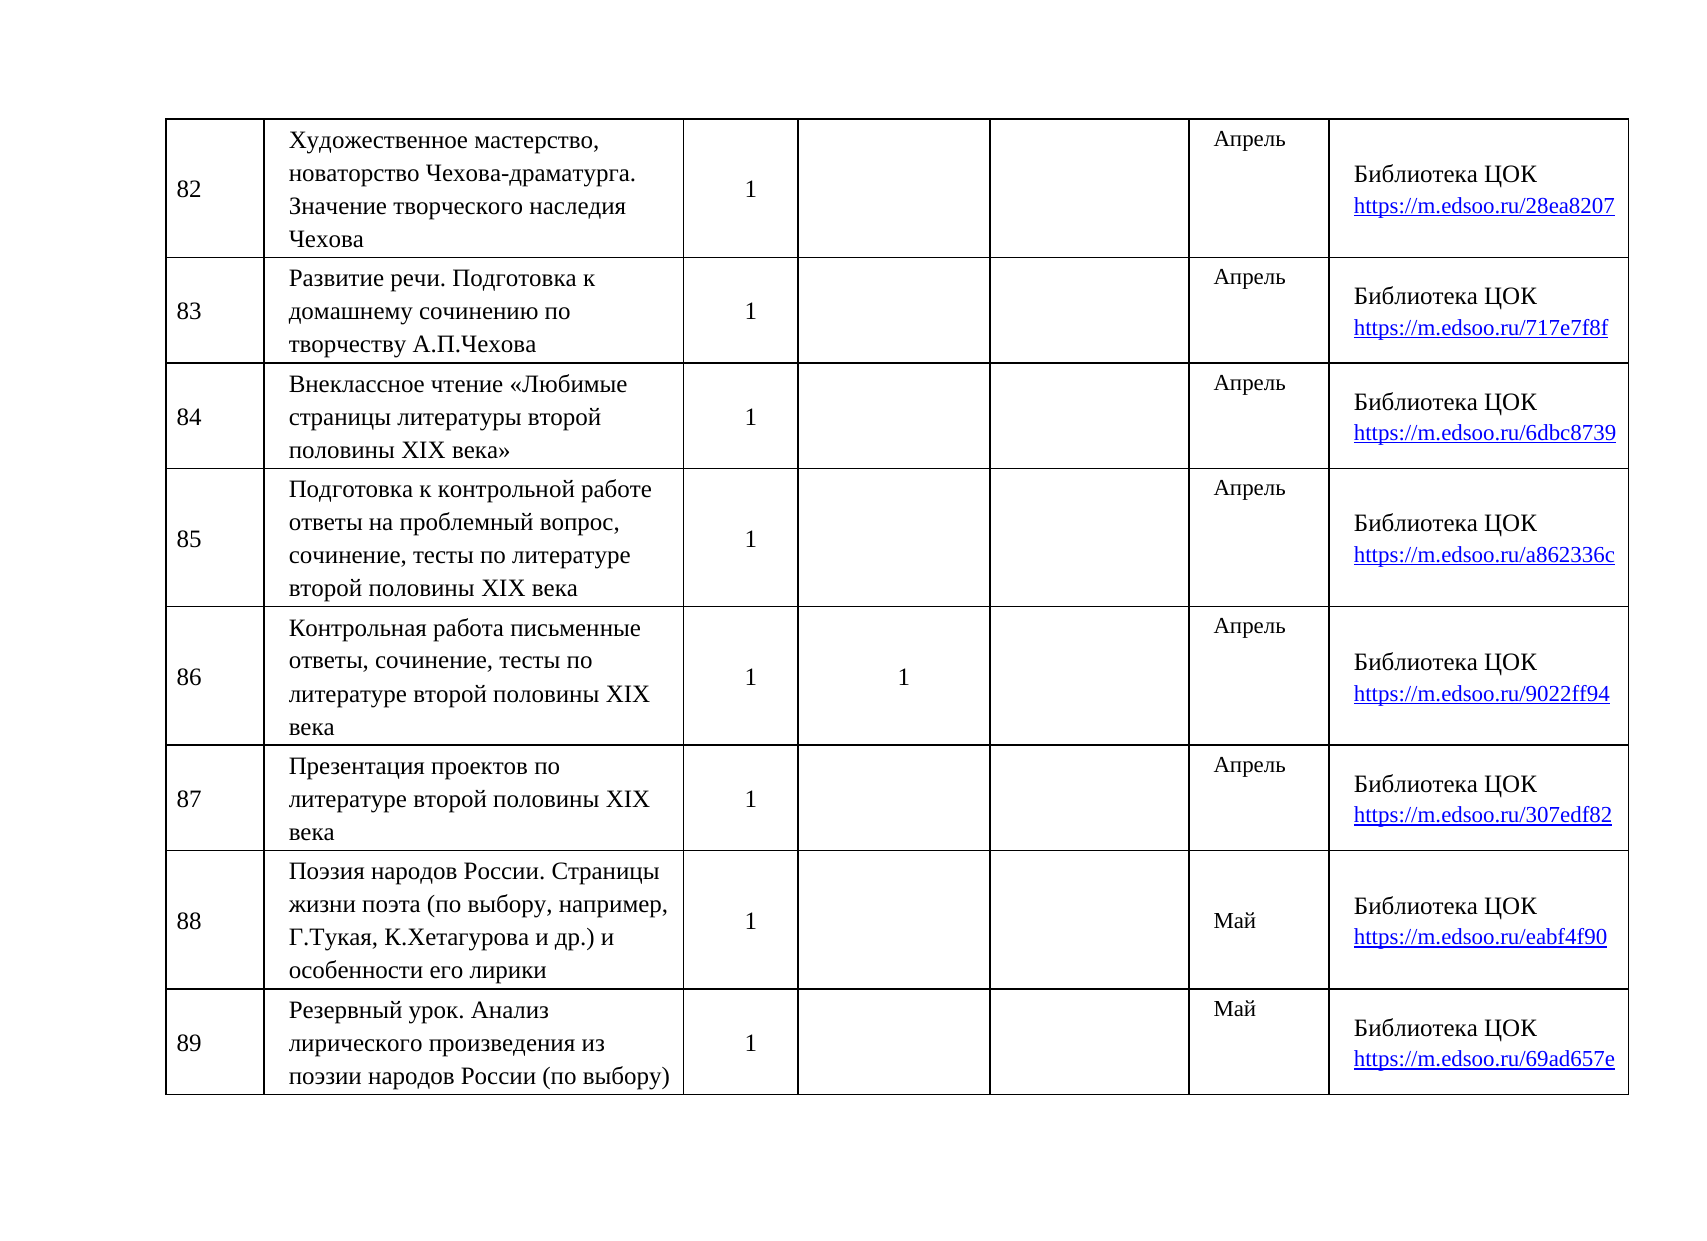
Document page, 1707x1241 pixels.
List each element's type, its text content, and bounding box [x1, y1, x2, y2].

table_cell 82 [167, 120, 263, 257]
table_cell [799, 364, 989, 467]
table_cell [799, 746, 989, 850]
table_cell Поэзия народов России. Страницы жизни поэта (по выбору, например, Г.Тукая, К.Хетагурова и др.) и особенности его лирики [265, 851, 683, 988]
table_cell [991, 258, 1188, 362]
table_cell 1 [684, 258, 797, 362]
table_cell 1 [684, 851, 797, 988]
table_cell [991, 364, 1188, 467]
table_cell Внеклассное чтение «Любимые страницы литературы второй половины XIX века» [265, 364, 683, 467]
table_cell 87 [167, 746, 263, 850]
table_cell 89 [167, 990, 263, 1093]
table_cell [799, 469, 989, 606]
table_cell 1 [684, 120, 797, 257]
table_cell [991, 746, 1188, 850]
table_cell Библиотека ЦОК https://m.edsoo.ru/9022ff94 [1330, 607, 1628, 744]
table_cell 1 [684, 990, 797, 1093]
table_cell [799, 990, 989, 1093]
table_cell 88 [167, 851, 263, 988]
table_cell Май [1190, 990, 1328, 1093]
table_cell 84 [167, 364, 263, 467]
table_cell [991, 851, 1188, 988]
table_cell Библиотека ЦОК https://m.edsoo.ru/eabf4f90 [1330, 851, 1628, 988]
table_cell [799, 258, 989, 362]
table_cell Апрель [1190, 364, 1328, 467]
table_cell Презентация проектов по литературе второй половины XIX века [265, 746, 683, 850]
table_cell 1 [684, 607, 797, 744]
table_cell 1 [684, 364, 797, 467]
table_cell [991, 120, 1188, 257]
table_cell Апрель [1190, 469, 1328, 606]
table_cell Апрель [1190, 607, 1328, 744]
table_cell [991, 990, 1188, 1093]
table_cell Библиотека ЦОК https://m.edsoo.ru/307edf82 [1330, 746, 1628, 850]
table_cell 1 [684, 746, 797, 850]
table_cell [991, 607, 1188, 744]
table_cell Библиотека ЦОК https://m.edsoo.ru/69ad657e [1330, 990, 1628, 1093]
table_cell Библиотека ЦОК https://m.edsoo.ru/a862336c [1330, 469, 1628, 606]
table_cell [799, 851, 989, 988]
table_cell Апрель [1190, 120, 1328, 257]
table_cell Резервный урок. Анализ лирического произведения из поэзии народов России (по выбору) [265, 990, 683, 1093]
table_cell Май [1190, 851, 1328, 988]
table_cell Подготовка к контрольной работе ответы на проблемный вопрос, сочинение, тесты по литературе второй половины XIX века [265, 469, 683, 606]
table_cell Библиотека ЦОК https://m.edsoo.ru/717e7f8f [1330, 258, 1628, 362]
table_cell 83 [167, 258, 263, 362]
table_cell Развитие речи. Подготовка к домашнему сочинению по творчеству А.П.Чехова [265, 258, 683, 362]
table_cell Апрель [1190, 258, 1328, 362]
table_cell 85 [167, 469, 263, 606]
table_cell Художественное мастерство, новаторство Чехова-драматурга. Значение творческого наследия Чехова [265, 120, 683, 257]
table_cell 86 [167, 607, 263, 744]
table_cell Апрель [1190, 746, 1328, 850]
table_cell 1 [799, 607, 989, 744]
table_cell 1 [684, 469, 797, 606]
table_cell [799, 120, 989, 257]
table_cell Библиотека ЦОК https://m.edsoo.ru/28ea8207 [1330, 120, 1628, 257]
table_cell Контрольная работа письменные ответы, сочинение, тесты по литературе второй половины XIX века [265, 607, 683, 744]
table_cell [991, 469, 1188, 606]
table_cell Библиотека ЦОК https://m.edsoo.ru/6dbc8739 [1330, 364, 1628, 467]
